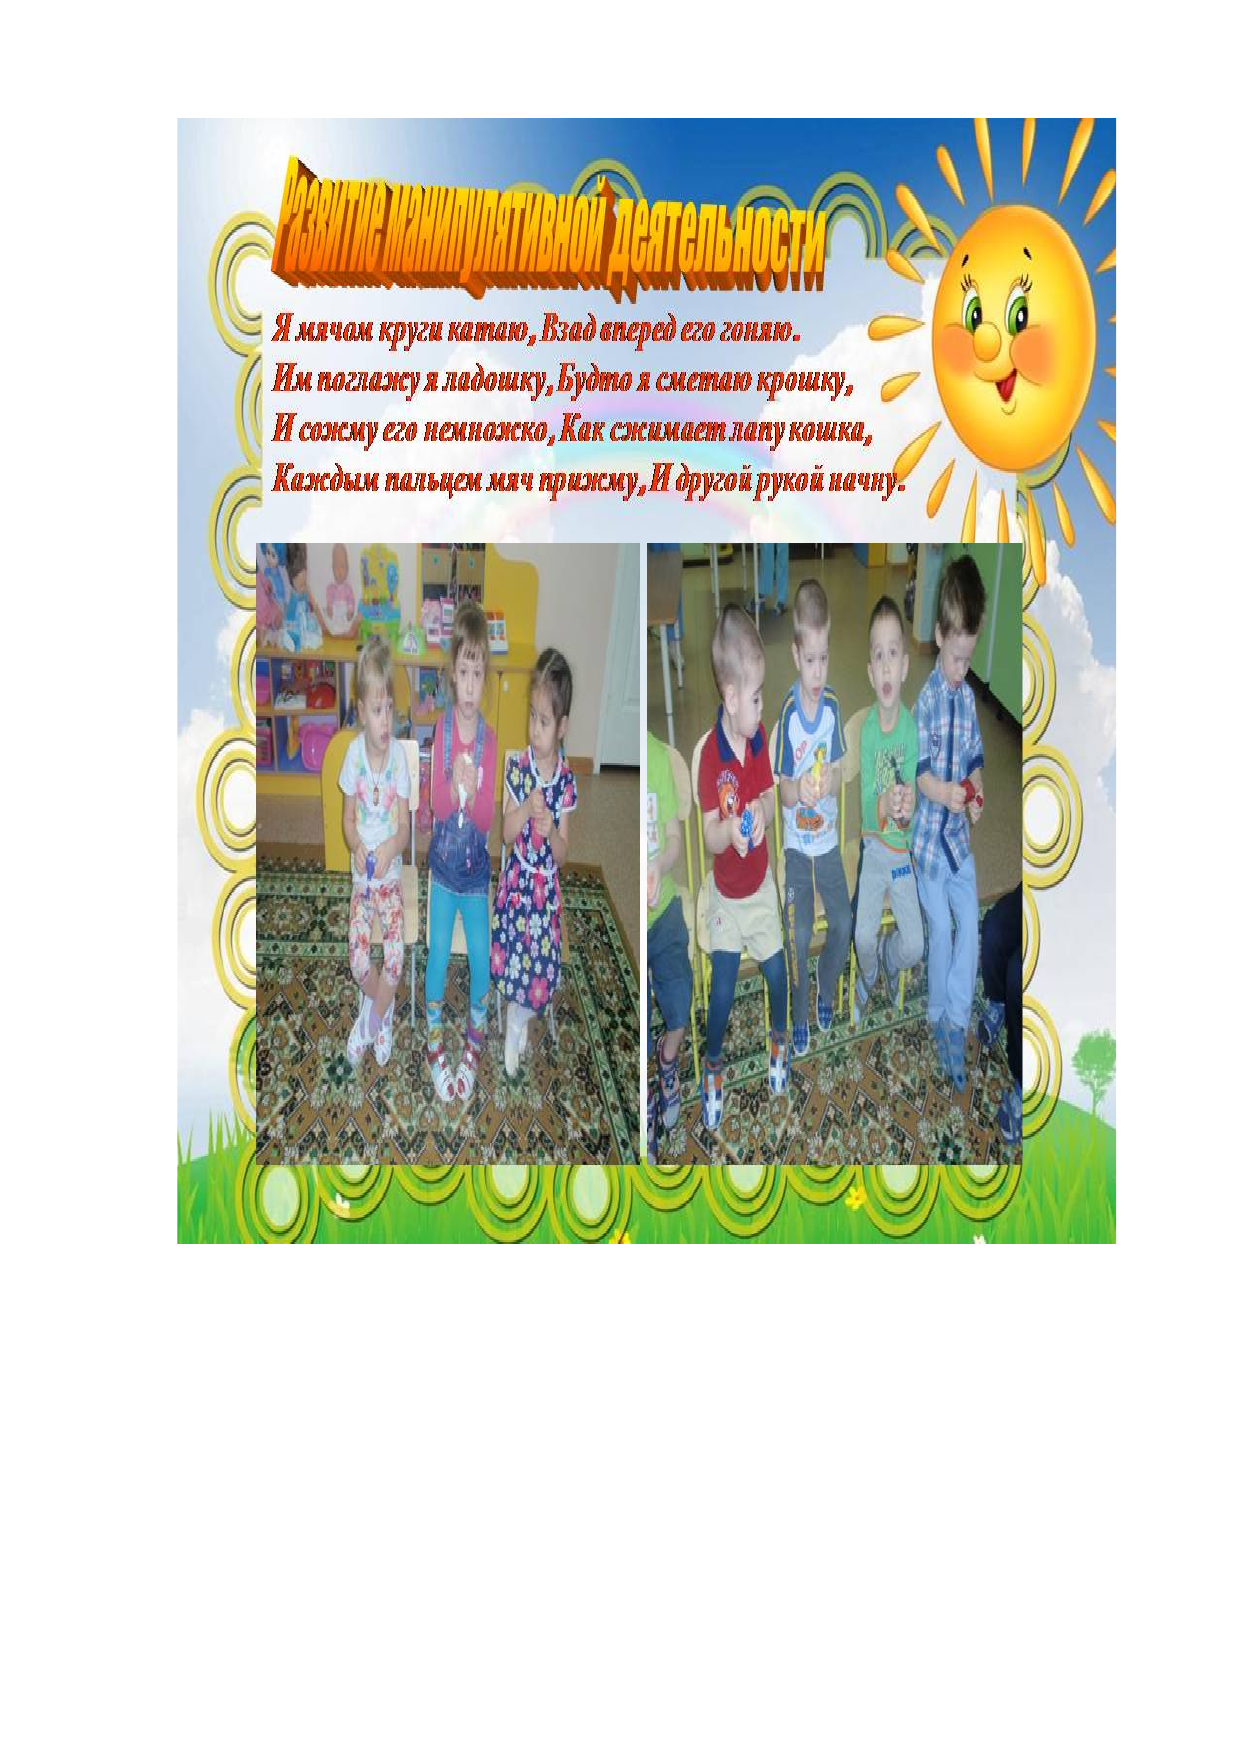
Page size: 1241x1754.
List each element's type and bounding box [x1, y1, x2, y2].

picture [177, 118, 1117, 1244]
